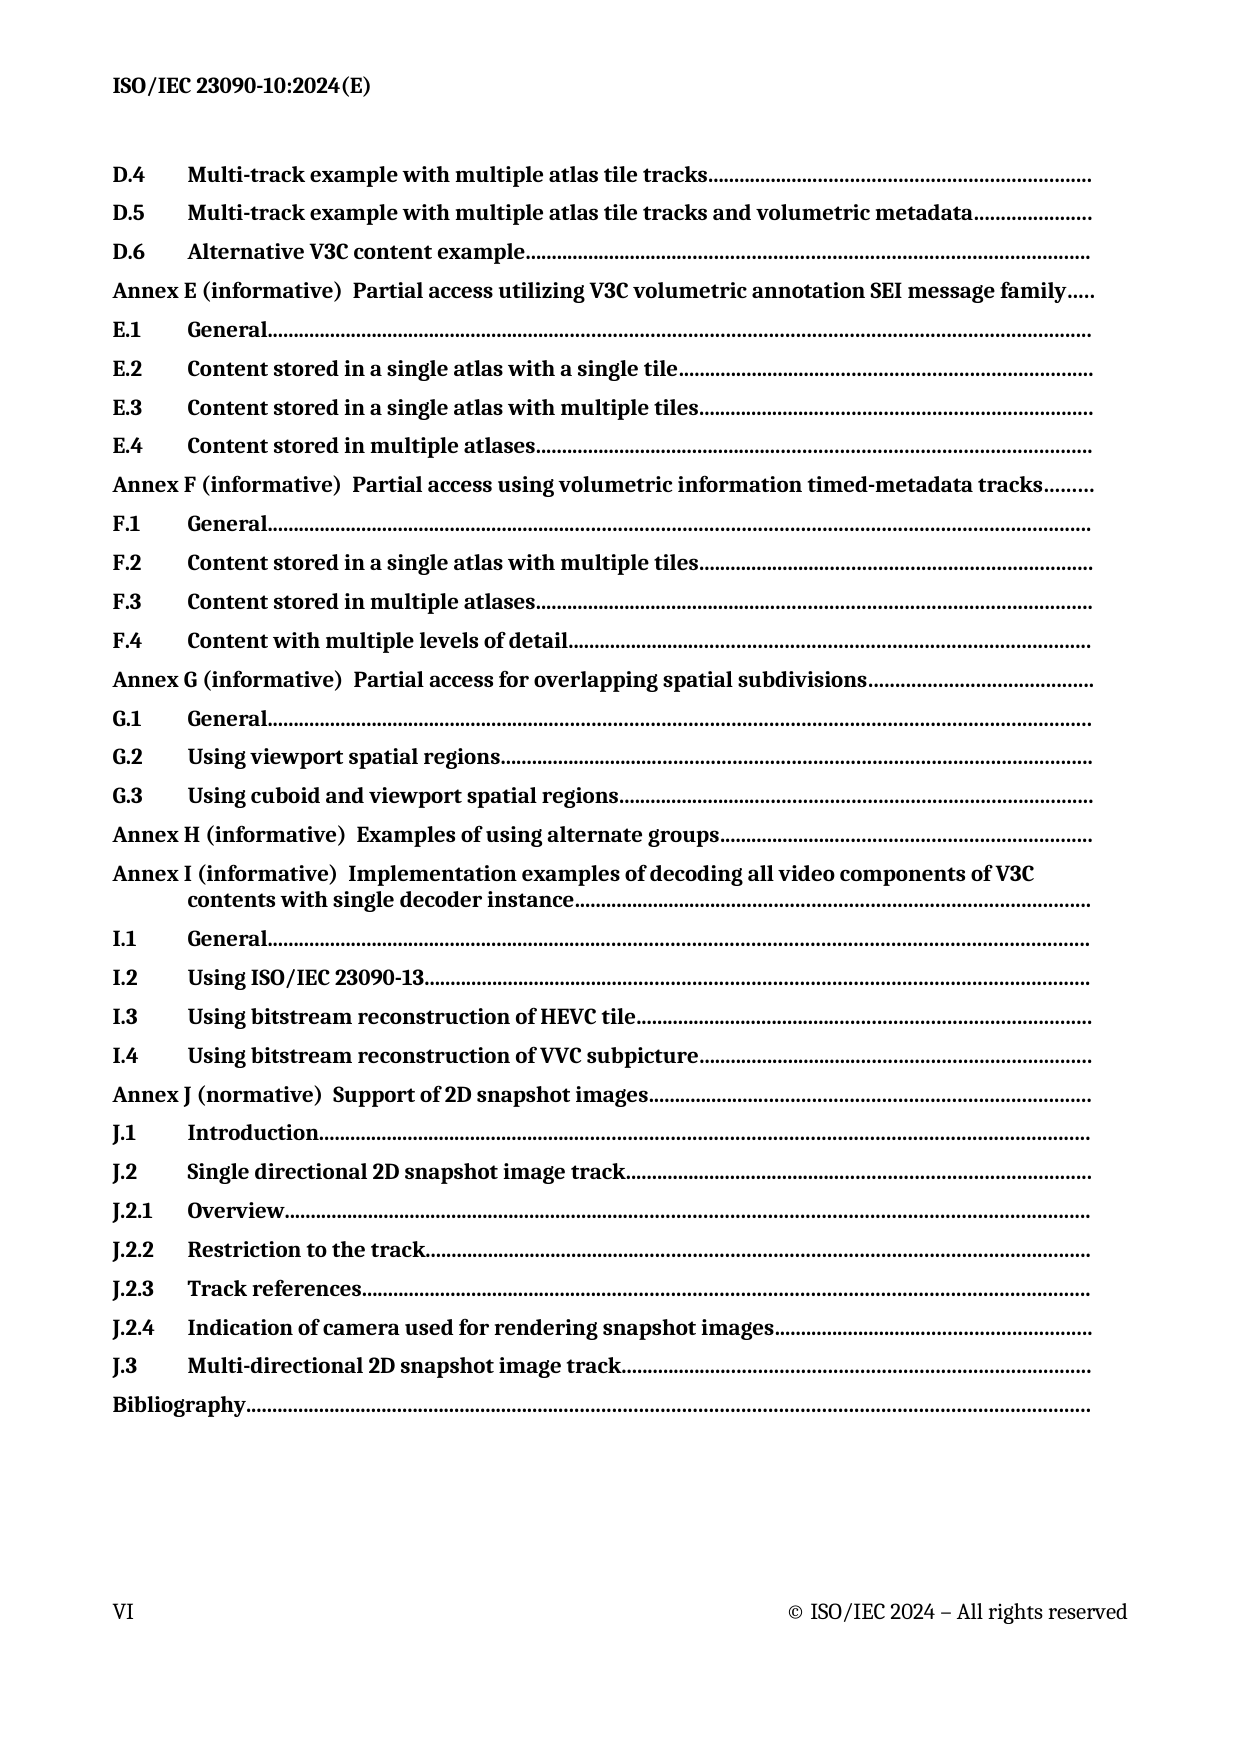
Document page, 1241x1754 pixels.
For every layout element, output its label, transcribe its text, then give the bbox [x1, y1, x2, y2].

text I.2 Using ISO/IEC 23090-13 124 [112, 965, 1076, 991]
text I.4 Using bitstream reconstruction of VVC subpicture 126 [112, 1042, 1076, 1069]
text I.3 Using bitstream reconstruction of HEVC tile 125 [112, 1004, 1076, 1030]
text D.5 Multi-track example with multiple atlas tile tracks and volumetric metadata 106 [112, 200, 1076, 227]
text Bibliography 132 [112, 1392, 1076, 1418]
text J.1 Introduction 129 [112, 1120, 1076, 1147]
text Annex J (normative) Support of 2D snapshot images 129 [112, 1081, 1076, 1108]
text Annex G (informative) Partial access for overlapping spatial subdivisions 121 [112, 666, 1076, 693]
text J.3 Multi-directional 2D snapshot image track 130 [112, 1353, 1076, 1380]
text J.2.1 Overview 129 [112, 1198, 1076, 1224]
text Annex E (informative) Partial access utilizing V3C volumetric annotation SEI message family 115 [112, 278, 1076, 304]
text I.1 General 124 [112, 926, 1076, 952]
text J.2 Single directional 2D snapshot image track 129 [112, 1159, 1076, 1185]
text G.3 Using cuboid and viewport spatial regions 121 [112, 783, 1076, 809]
text E.1 General 115 [112, 317, 1076, 343]
text Annex I (informative) Implementation examples of decoding all video components of V3C contents with single decoder instance 124 [112, 861, 1076, 913]
text G.2 Using viewport spatial regions 121 [112, 744, 1076, 771]
text F.4 Content with multiple levels of detail 120 [112, 628, 1076, 654]
text F.3 Content stored in multiple atlases 119 [112, 589, 1076, 615]
text E.3 Content stored in a single atlas with multiple tiles 115 [112, 394, 1076, 421]
text E.4 Content stored in multiple atlases 116 [112, 433, 1076, 460]
text E.2 Content stored in a single atlas with a single tile 115 [112, 356, 1076, 382]
text F.1 General 119 [112, 511, 1076, 537]
text Annex H (informative) Examples of using alternate groups 122 [112, 822, 1076, 848]
text J.2.2 Restriction to the track 129 [112, 1237, 1076, 1263]
text F.2 Content stored in a single atlas with multiple tiles 119 [112, 550, 1076, 576]
text D.4 Multi-track example with multiple atlas tile tracks 102 [112, 161, 1076, 188]
text Annex F (informative) Partial access using volumetric information timed-metadata tracks 119 [112, 472, 1076, 498]
text G.1 General 121 [112, 705, 1076, 732]
text J.2.4 Indication of camera used for rendering snapshot images 129 [112, 1314, 1076, 1341]
text D.6 Alternative V3C content example 109 [112, 239, 1076, 265]
text J.2.3 Track references 129 [112, 1276, 1076, 1302]
